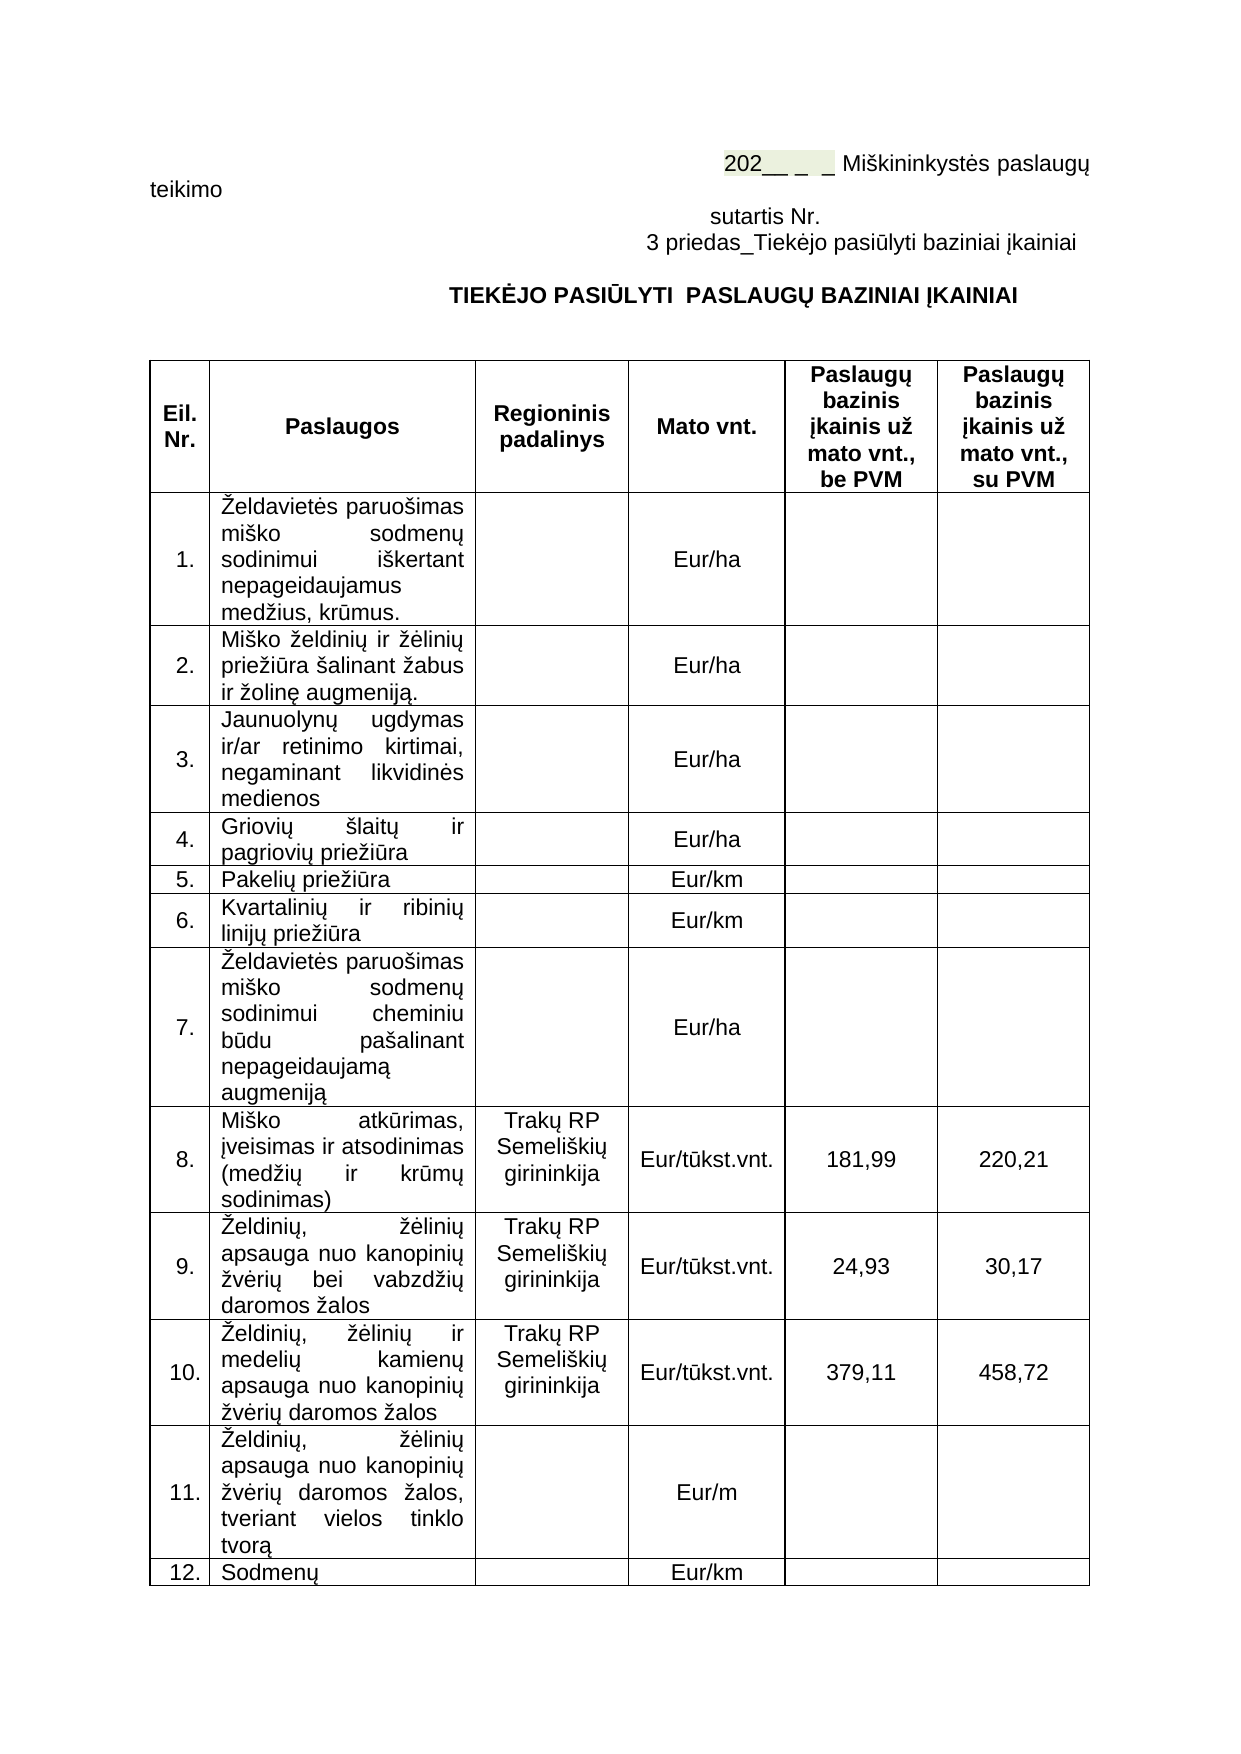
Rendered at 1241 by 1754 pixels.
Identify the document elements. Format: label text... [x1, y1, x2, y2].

table_cell [476, 866, 628, 893]
table_cell [938, 948, 1089, 1106]
text sutartis Nr. [150, 203, 1090, 229]
table_cell Želdavietės paruošimas miško sodmenų sodinimui cheminiu būdu pašalinant nepageidaujamą augmeniją [210, 948, 475, 1106]
table_header Regioninis padalinys [476, 361, 628, 492]
table_cell [786, 948, 937, 1106]
table_cell Eur/tūkst.vnt. [629, 1107, 784, 1212]
text 202__ _ _ Miškininkystės paslaugų teikimo [150, 150, 1090, 203]
table_cell [476, 706, 628, 812]
text TIEKĖJO PASIŪLYTI PASLAUGŲ BAZINIAI ĮKAINIAI [150, 282, 1090, 308]
table_cell [786, 1426, 937, 1558]
table_cell [476, 1559, 628, 1585]
table_cell [938, 493, 1089, 625]
table_cell Trakų RP Semeliškių girininkija [476, 1320, 628, 1425]
table_cell Miško želdinių ir žėlinių priežiūra šalinant žabus ir žolinę augmeniją. [210, 626, 475, 705]
table_cell [938, 706, 1089, 812]
table_cell Eur/ha [629, 706, 784, 812]
table_cell Trakų RP Semeliškių girininkija [476, 1213, 628, 1319]
table_cell 12. [151, 1559, 209, 1585]
table_cell Eur/m [629, 1426, 784, 1558]
table_cell [476, 1426, 628, 1558]
table_cell [476, 493, 628, 625]
table_cell 458,72 [938, 1320, 1089, 1425]
table_cell Eur/ha [629, 813, 784, 865]
table_header Paslaugų bazinis įkainis už mato vnt., su PVM [938, 361, 1089, 492]
table_cell 6. [151, 894, 209, 947]
table_cell Eur/ha [629, 948, 784, 1106]
table_cell Eur/km [629, 894, 784, 947]
table_cell [476, 813, 628, 865]
table_cell 2. [151, 626, 209, 705]
table_cell Eur/tūkst.vnt. [629, 1213, 784, 1319]
table_header Eil. Nr. [151, 361, 209, 492]
table_cell 379,11 [786, 1320, 937, 1425]
table_cell [938, 866, 1089, 893]
table_cell [786, 706, 937, 812]
table_cell [476, 626, 628, 705]
table_cell 8. [151, 1107, 209, 1212]
table_cell Eur/ha [629, 626, 784, 705]
table_cell 24,93 [786, 1213, 937, 1319]
table_cell 7. [151, 948, 209, 1106]
table_cell 220,21 [938, 1107, 1089, 1212]
table_cell Eur/tūkst.vnt. [629, 1320, 784, 1425]
table_cell Kvartalinių ir ribinių linijų priežiūra [210, 894, 475, 947]
table_cell [786, 1559, 937, 1585]
table_cell Pakelių priežiūra [210, 866, 475, 893]
table_cell [938, 1559, 1089, 1585]
table_cell Želdinių, žėlinių apsauga nuo kanopinių žvėrių bei vabzdžių daromos žalos [210, 1213, 475, 1319]
table_cell [938, 894, 1089, 947]
table_cell 4. [151, 813, 209, 865]
table_cell Jaunuolynų ugdymas ir/ar retinimo kirtimai, negaminant likvidinės medienos [210, 706, 475, 812]
table_cell 10. [151, 1320, 209, 1425]
table_cell 9. [151, 1213, 209, 1319]
table_cell Eur/km [629, 866, 784, 893]
table_cell [476, 948, 628, 1106]
table_cell 3. [151, 706, 209, 812]
table_cell Eur/ha [629, 493, 784, 625]
table_cell 11. [151, 1426, 209, 1558]
text 3 priedas_Tiekėjo pasiūlyti baziniai įkainiai [150, 229, 1090, 255]
table_header Paslaugos [210, 361, 475, 492]
table_header Paslaugų bazinis įkainis už mato vnt., be PVM [786, 361, 937, 492]
table_cell [786, 894, 937, 947]
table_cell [210, 1559, 475, 1585]
table_cell [938, 626, 1089, 705]
table_cell [786, 813, 937, 865]
table_cell Miško atkūrimas, įveisimas ir atsodinimas (medžių ir krūmų sodinimas) [210, 1107, 475, 1212]
table_cell 5. [151, 866, 209, 893]
table_cell [938, 1426, 1089, 1558]
table_cell [786, 866, 937, 893]
table_cell 1. [151, 493, 209, 625]
table_cell Griovių šlaitų ir pagriovių priežiūra [210, 813, 475, 865]
table_cell [938, 813, 1089, 865]
table_cell [476, 894, 628, 947]
table_cell Trakų RP Semeliškių girininkija [476, 1107, 628, 1212]
table_cell Želdinių, žėlinių apsauga nuo kanopinių žvėrių daromos žalos, tveriant vielos tinklo tvorą [210, 1426, 475, 1558]
table_header Mato vnt. [629, 361, 784, 492]
table_cell [786, 493, 937, 625]
table_cell 30,17 [938, 1213, 1089, 1319]
table_cell Želdavietės paruošimas miško sodmenų sodinimui iškertant nepageidaujamus medžius, krūmus. [210, 493, 475, 625]
table_cell Želdinių, žėlinių ir medelių kamienų apsauga nuo kanopinių žvėrių daromos žalos [210, 1320, 475, 1425]
table_cell [786, 626, 937, 705]
table_cell 181,99 [786, 1107, 937, 1212]
table_cell Eur/km [629, 1559, 784, 1585]
